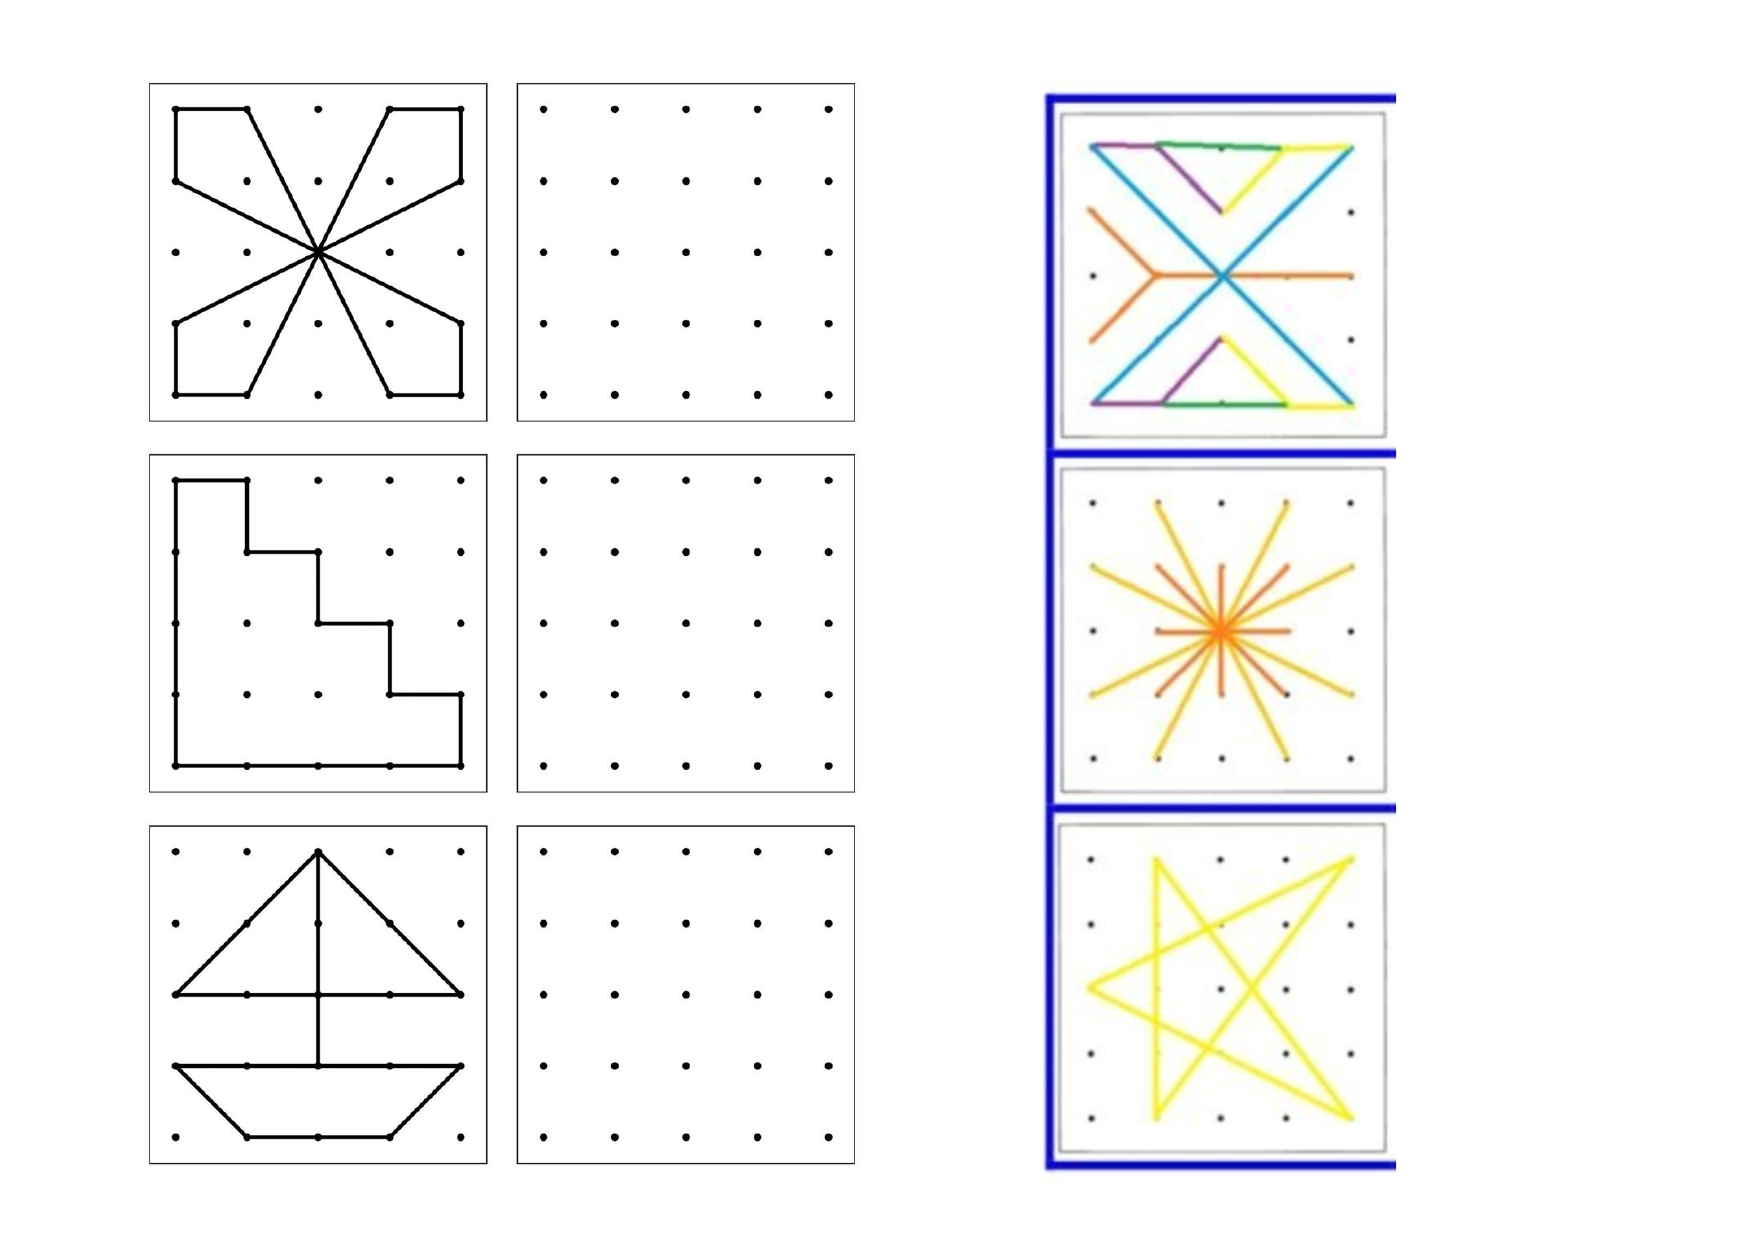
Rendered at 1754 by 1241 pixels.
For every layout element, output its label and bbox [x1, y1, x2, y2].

picture [125, 71, 880, 1174]
picture [1031, 71, 1397, 1187]
